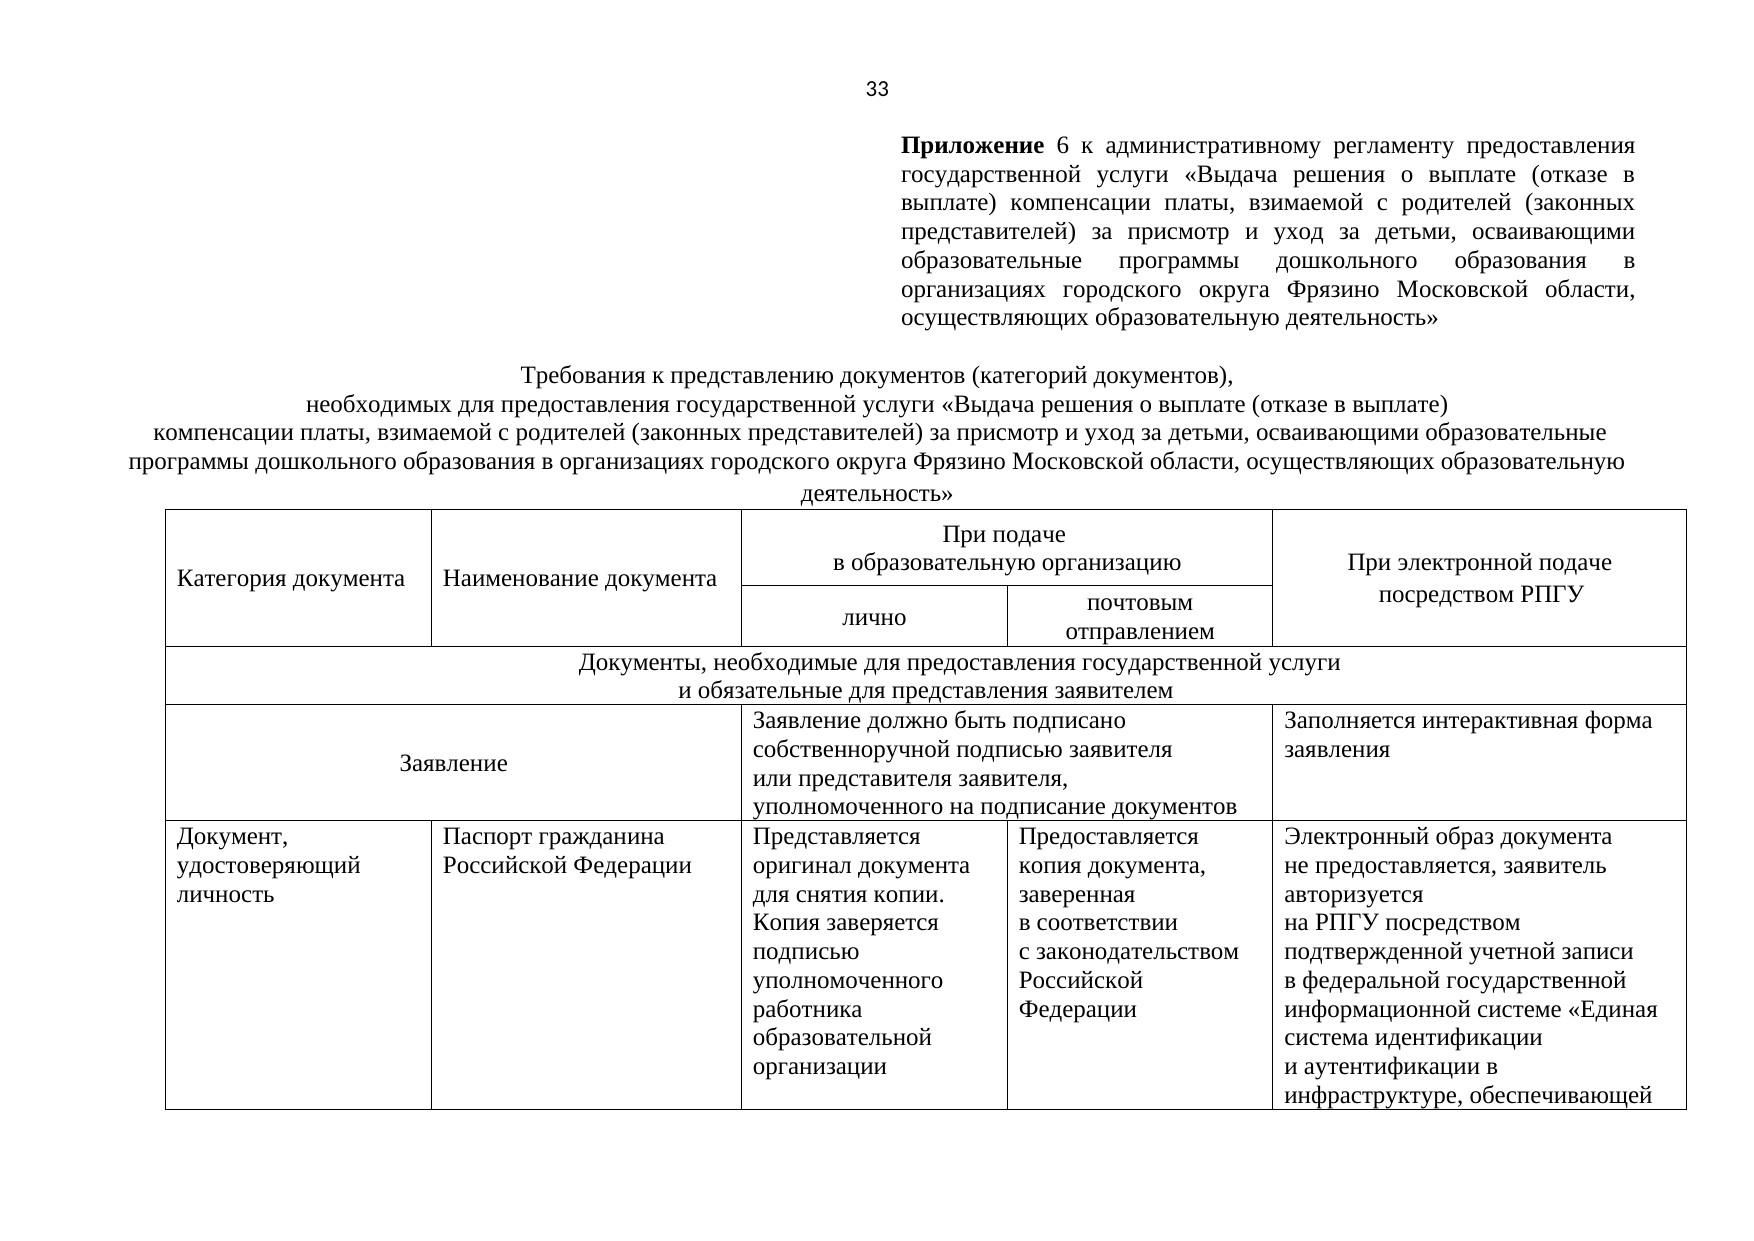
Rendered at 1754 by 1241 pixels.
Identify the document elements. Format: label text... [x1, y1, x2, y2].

table_cell лично [742, 586, 1007, 646]
table_cell Заявление [166, 705, 741, 820]
text Приложение 6 к административному регламенту предоставления государственной услуги «Выдача решения о выплате (отказе в выплате) компенсации платы, взимаемой с родителей (законных представителей) за присмотр и уход за детьми, осваивающими образовательные программы дошкольного образования в организациях городского округа Фрязино Московской области, осуществляющих образовательную деятельность» [901, 130, 1636, 331]
subtitle компенсации платы, взимаемой с родителей (законных представителей) за присмотр и уход за детьми, осваивающими образовательные программы дошкольного образования в организациях городского округа Фрязино Московской области, осуществляющих образовательную деятельность» [118, 417, 1636, 508]
subtitle необходимых для предоставления государственной услуги «Выдача решения о выплате (отказе в выплате) [118, 389, 1636, 417]
table_header Наименование документа [432, 510, 741, 646]
table_cell Заполняется интерактивная форма заявления [1273, 705, 1686, 820]
subtitle Требования к представлению документов (категорий документов), [118, 360, 1636, 389]
table_header При электронной подаче посредством РПГУ [1273, 510, 1686, 646]
table_header При подаче в образовательную организацию [742, 510, 1272, 585]
table_cell Паспорт гражданина Российской Федерации [432, 821, 741, 1109]
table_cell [1008, 821, 1272, 1109]
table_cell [742, 821, 1007, 1109]
table_cell Документ, удостоверяющий личность [166, 821, 431, 1109]
table_cell Заявление должно быть подписано собственноручной подписью заявителя или представителя заявителя, уполномоченного на подписание документов [742, 705, 1272, 820]
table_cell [1273, 821, 1686, 1109]
table_cell Документы, необходимые для предоставления государственной услуги и обязательные для представления заявителем [166, 647, 1686, 704]
table_cell почтовым отправлением [1008, 586, 1272, 646]
table_header Категория документа [166, 510, 431, 646]
